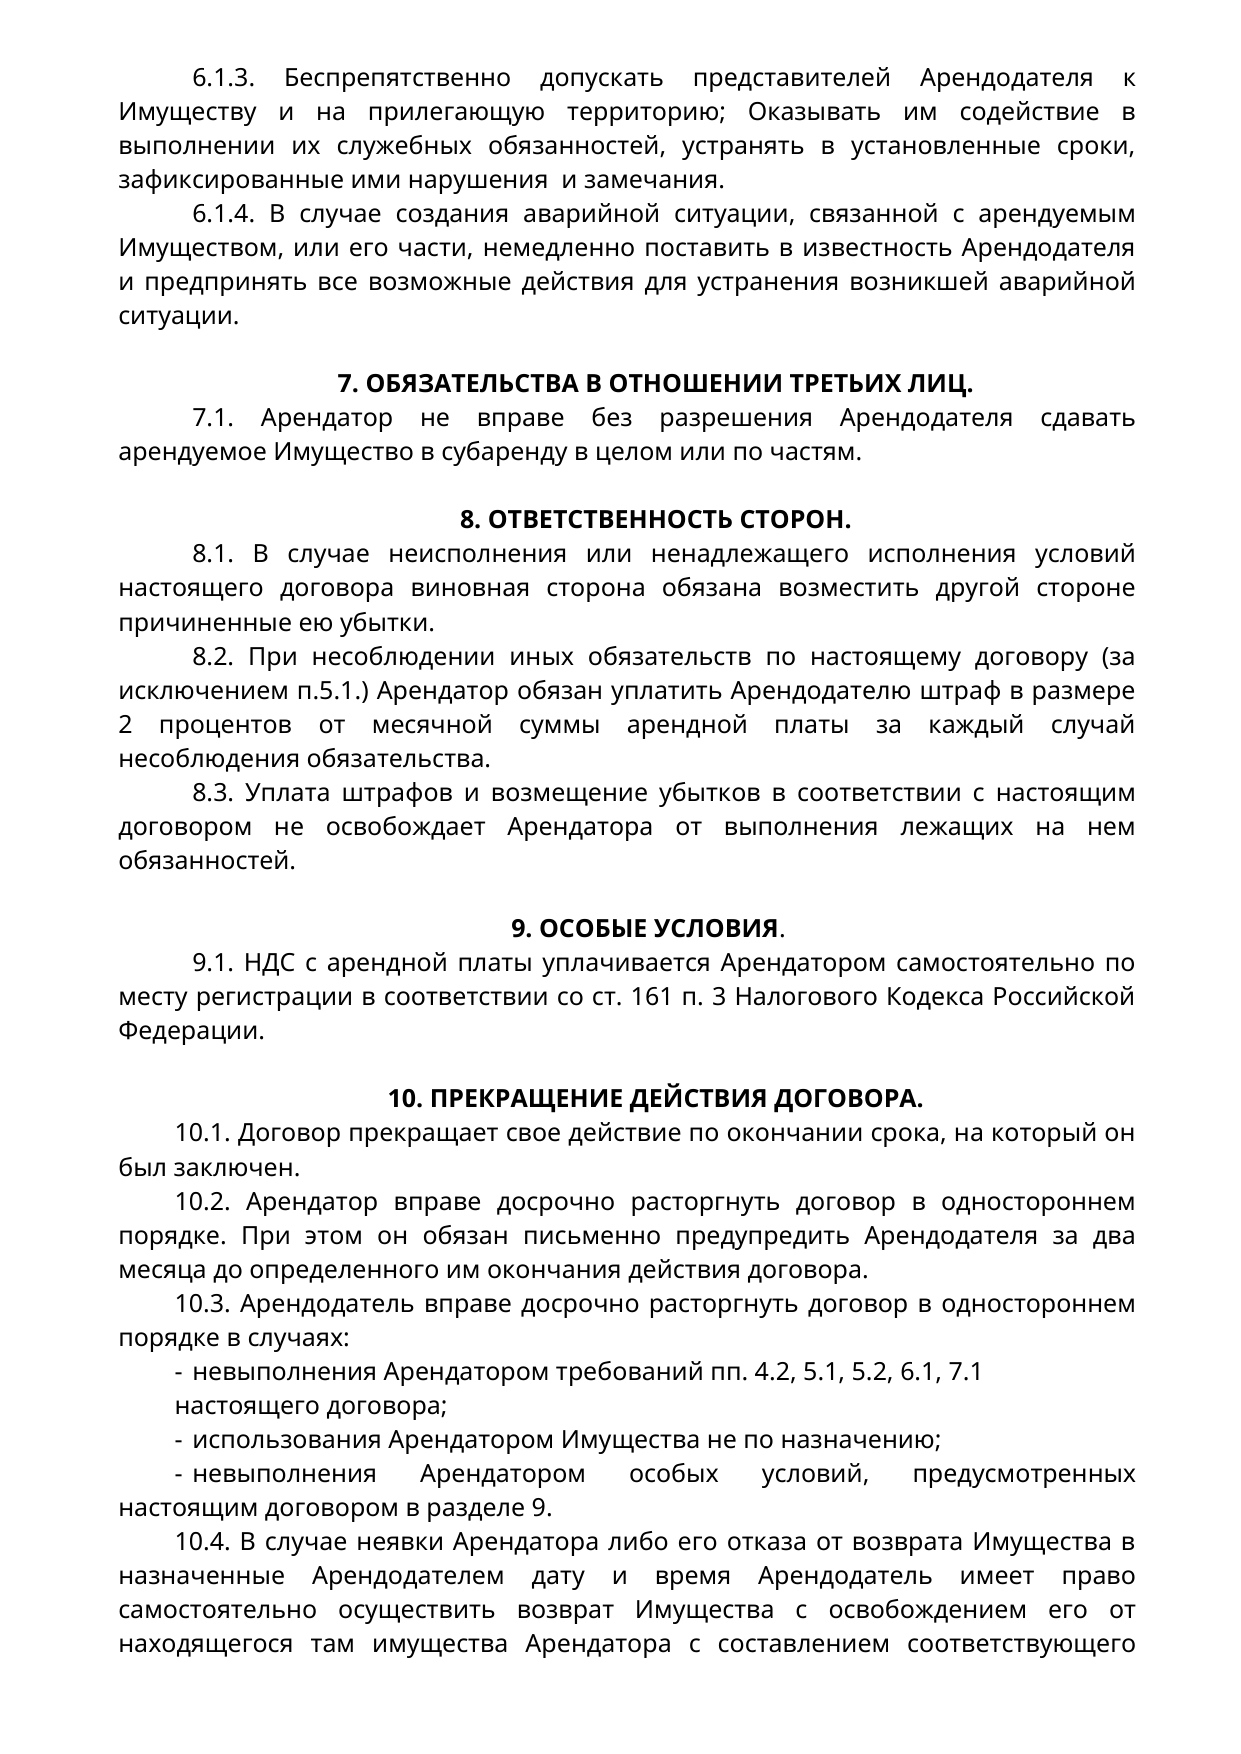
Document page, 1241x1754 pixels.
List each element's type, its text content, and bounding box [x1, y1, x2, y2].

text - использования Арендатором Имущества не по назначению; [118, 1422, 1137, 1456]
text 7.1. Арендатор не вправе без разрешения Арендодателя сдавать арендуемое Имущество в субаренду в целом или по частям. [118, 400, 1137, 468]
text - невыполнения Арендатором особых условий, предусмотренных настоящим договором в разделе 9. [118, 1456, 1137, 1524]
text 9. ОСОБЫЕ УСЛОВИЯ. [118, 911, 1122, 945]
text 6.1.4. В случае создания аварийной ситуации, связанной с арендуемым Имуществом, или его части, немедленно поставить в известность Арендодателя и предпринять все возможные действия для устранения возникшей аварийной ситуации. [118, 195, 1137, 332]
text настоящего договора; [118, 1388, 1137, 1422]
text 10.2. Арендатор вправе досрочно расторгнуть договор в одностороннем порядке. При этом он обязан письменно предупредить Арендодателя за два месяца до определенного им окончания действия договора. [118, 1183, 1137, 1285]
text 8.2. При несоблюдении иных обязательств по настоящему договору (за исключением п.5.1.) Арендатор обязан уплатить Арендодателю штраф в размере 2 процентов от месячной суммы арендной платы за каждый случай несоблюдения обязательства. [118, 638, 1137, 774]
text 10.1. Договор прекращает свое действие по окончании срока, на который он был заключен. [118, 1115, 1137, 1183]
text 8. ОТВЕТСТВЕННОСТЬ СТОРОН. [118, 502, 1137, 536]
text 8.1. В случае неисполнения или ненадлежащего исполнения условий настоящего договора виновная сторона обязана возместить другой стороне причиненные ею убытки. [118, 536, 1137, 638]
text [118, 1524, 1137, 1660]
text 8.3. Уплата штрафов и возмещение убытков в соответствии с настоящим договором не освобождает Арендатора от выполнения лежащих на нем обязанностей. [118, 774, 1137, 877]
text 6.1.3. Беспрепятственно допускать представителей Арендодателя к Имуществу и на прилегающую территорию; Оказывать им содействие в выполнении их служебных обязанностей, устранять в установленные сроки, зафиксированные ими нарушения и замечания. [118, 59, 1137, 195]
text 9.1. НДС с арендной платы уплачивается Арендатором самостоятельно по месту регистрации в соответствии со ст. 161 п. 3 Налогового Кодекса Российской Федерации. [118, 945, 1137, 1047]
text - невыполнения Арендатором требований пп. 4.2, 5.1, 5.2, 6.1, 7.1 [118, 1353, 1137, 1388]
text 10. ПРЕКРАЩЕНИЕ ДЕЙСТВИЯ ДОГОВОРА. [118, 1081, 1137, 1115]
text 7. ОБЯЗАТЕЛЬСТВА В ОТНОШЕНИИ ТРЕТЬИХ ЛИЦ. [118, 366, 1137, 400]
text 10.3. Арендодатель вправе досрочно расторгнуть договор в одностороннем порядке в случаях: [118, 1285, 1137, 1353]
